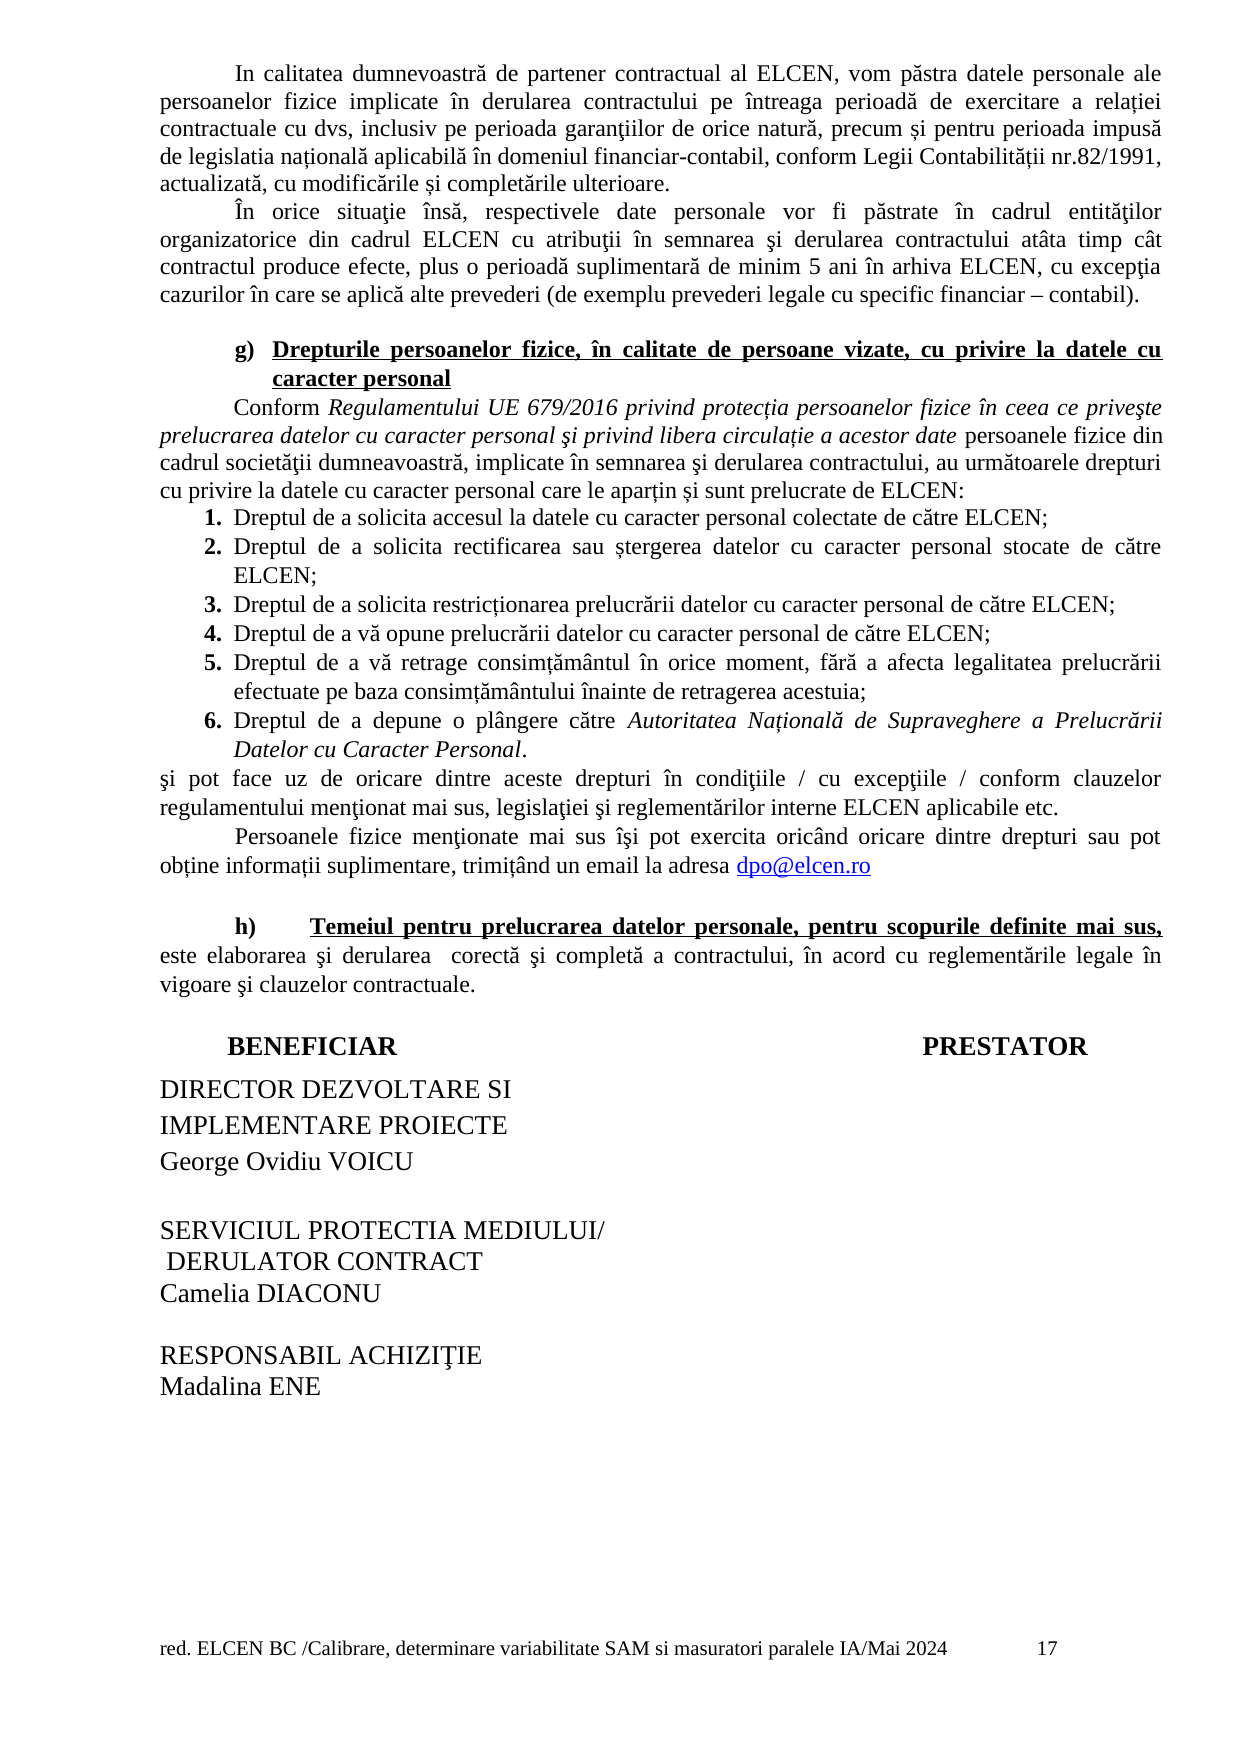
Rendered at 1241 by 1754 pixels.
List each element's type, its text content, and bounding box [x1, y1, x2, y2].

list Dreptul de a vă retrage consimțământul în orice moment, fără a afecta legalitatea prelucrării efectuate pe baza consimțământului înainte de retragerea acestuia; [204, 648, 1163, 705]
list Dreptul de a solicita restricționarea prelucrării datelor cu caracter personal de către ELCEN; [204, 590, 1163, 618]
text DERULATOR CONTRACT [159, 1246, 1163, 1277]
list Dreptul de a solicita rectificarea sau ștergerea datelor cu caracter personal stocate de către ELCEN; [204, 532, 1163, 589]
text Madalina ENE [159, 1370, 1163, 1401]
text Camelia DIACONU [159, 1277, 1163, 1308]
text BENEFICIAR PRESTATOR [159, 1030, 1163, 1061]
text Persoanele fizice menţionate mai sus îşi pot exercita oricând oricare dintre drepturi sau pot obține informații suplimentare, trimițând un email la adresa dpo@elcen.ro [159, 822, 1163, 879]
text În orice situaţie însă, respectivele date personale vor fi păstrate în cadrul entităţilor organizatorice din cadrul ELCEN cu atribuţii în semnarea şi derularea contractului atâta timp cât contractul produce efecte, plus o perioadă suplimentară de minim 5 ani în arhiva ELCEN, cu excepţia cazurilor în care se aplică alte prevederi (de exemplu prevederi legale cu specific financiar – contabil). [159, 197, 1163, 307]
text IMPLEMENTARE PROIECTE [159, 1109, 1163, 1141]
text George Ovidiu VOICU [159, 1145, 1163, 1176]
list Dreptul de a solicita accesul la datele cu caracter personal colectate de către ELCEN; [204, 503, 1163, 531]
list Dreptul de a depune o plângere către Autoritatea Națională de Supraveghere a Prelucrării Datelor cu Caracter Personal. [204, 706, 1163, 763]
list Drepturile persoanelor fizice, în calitate de persoane vizate, cu privire la datele cu caracter personal [234, 335, 1163, 392]
list Temeiul pentru prelucrarea datelor personale, pentru scopurile definite mai sus, este elaborarea şi derularea corectă şi completă a contractului, în acord cu reglementările legale în vigoare şi clauzelor contractuale. [159, 912, 1163, 997]
text Conform Regulamentului UE 679/2016 privind protecția persoanelor fizice în ceea ce priveşte prelucrarea datelor cu caracter personal şi privind libera circulație a acestor date persoanele fizice din cadrul societăţii dumneavoastră, implicate în semnarea şi derularea contractului, au următoarele drepturi cu privire la datele cu caracter personal care le aparțin și sunt prelucrate de ELCEN: [159, 393, 1163, 503]
text SERVICIUL PROTECTIA MEDIULUI/ [159, 1214, 1163, 1246]
text RESPONSABIL ACHIZIŢIE [159, 1339, 1163, 1370]
text DIRECTOR DEZVOLTARE SI [159, 1074, 1163, 1105]
text In calitatea dumnevoastră de partener contractual al ELCEN, vom păstra datele personale ale persoanelor fizice implicate în derularea contractului pe întreaga perioadă de exercitare a relației contractuale cu dvs, inclusiv pe perioada garanţiilor de orice natură, precum și pentru perioada impusă de legislatia națională aplicabilă în domeniul financiar-contabil, conform Legii Contabilității nr.82/1991, actualizată, cu modificările și completările ulterioare. [159, 59, 1163, 197]
list şi pot face uz de oricare dintre aceste drepturi în condiţiile / cu excepţiile / conform clauzelor regulamentului menţionat mai sus, legislaţiei şi reglementărilor interne ELCEN aplicabile etc. [159, 764, 1163, 821]
list Dreptul de a vă opune prelucrării datelor cu caracter personal de către ELCEN; [204, 619, 1163, 647]
